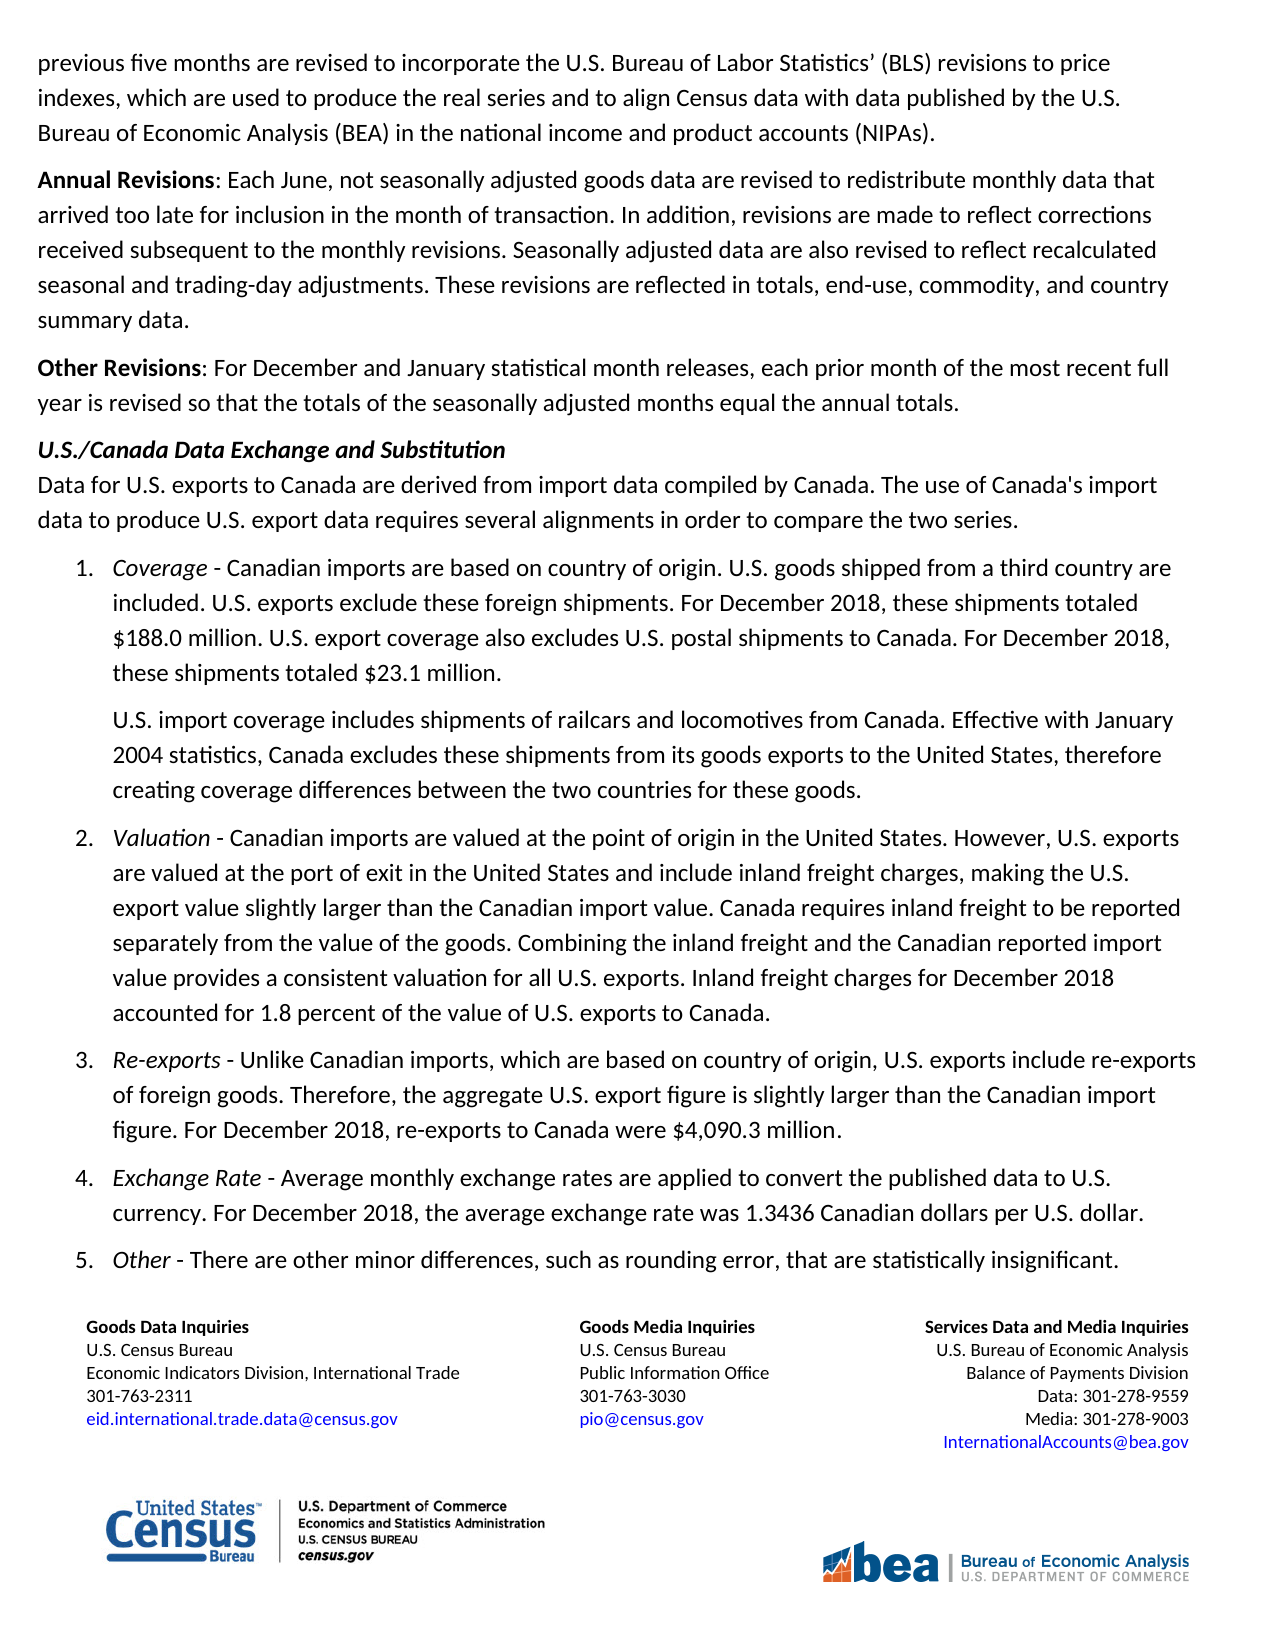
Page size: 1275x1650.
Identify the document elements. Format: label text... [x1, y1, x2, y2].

picture [823, 1541, 1189, 1582]
list Exchange Rate - Average monthly exchange rates are applied to convert the published data to U.S. currency. For December 2018, the average exchange rate was 1.3436 Canadian dollars per U.S. dollar. [75, 1162, 1200, 1227]
list Re-exports - Unlike Canadian imports, which are based on country of origin, U.S. exports include re-exports of foreign goods. Therefore, the aggregate U.S. export figure is slightly larger than the Canadian import figure. For December 2018, re-exports to Canada were $4,090.3 million. [75, 1044, 1200, 1145]
list Valuation - Canadian imports are valued at the point of origin in the United States. However, U.S. exports are valued at the port of exit in the United States and include inland freight charges, making the U.S. export value slightly larger than the Canadian import value. Canada requires inland freight to be reported separately from the value of the goods. Combining the inland freight and the Canadian reported import value provides a consistent valuation for all U.S. exports. Inland freight charges for December 2018 accounted for 1.8 percent of the value of U.S. exports to Canada. [75, 822, 1200, 1027]
list Other - There are other minor differences, such as rounding error, that are statistically insignificant. [75, 1244, 1200, 1275]
text Data for U.S. exports to Canada are derived from import data compiled by Canada. The use of Canada's import data to produce U.S. export data requires several alignments in order to compare the two series. [37, 469, 1200, 535]
text Other Revisions: For December and January statistical month releases, each prior month of the most recent full year is revised so that the totals of the seasonally adjusted months equal the annual totals. [37, 352, 1200, 417]
picture [86, 1480, 564, 1582]
text U.S./Canada Data Exchange and Substitution [37, 434, 1200, 465]
text U.S. import coverage includes shipments of railcars and locomotives from Canada. Effective with January 2004 statistics, Canada excludes these shipments from its goods exports to the United States, therefore creating coverage differences between the two countries for these goods. [112, 704, 1200, 805]
text Annual Revisions: Each June, not seasonally adjusted goods data are revised to redistribute monthly data that arrived too late for inclusion in the month of transaction. In addition, revisions are made to reflect corrections received subsequent to the monthly revisions. Seasonally adjusted data are also revised to reflect recalculated seasonal and trading-day adjustments. These revisions are reflected in totals, end-use, commodity, and country summary data. [37, 164, 1200, 335]
list Coverage - Canadian imports are based on country of origin. U.S. goods shipped from a third country are included. U.S. exports exclude these foreign shipments. For December 2018, these shipments totaled $188.0 million. U.S. export coverage also excludes U.S. postal shipments to Canada. For December 2018, these shipments totaled $23.1 million. [75, 552, 1200, 687]
